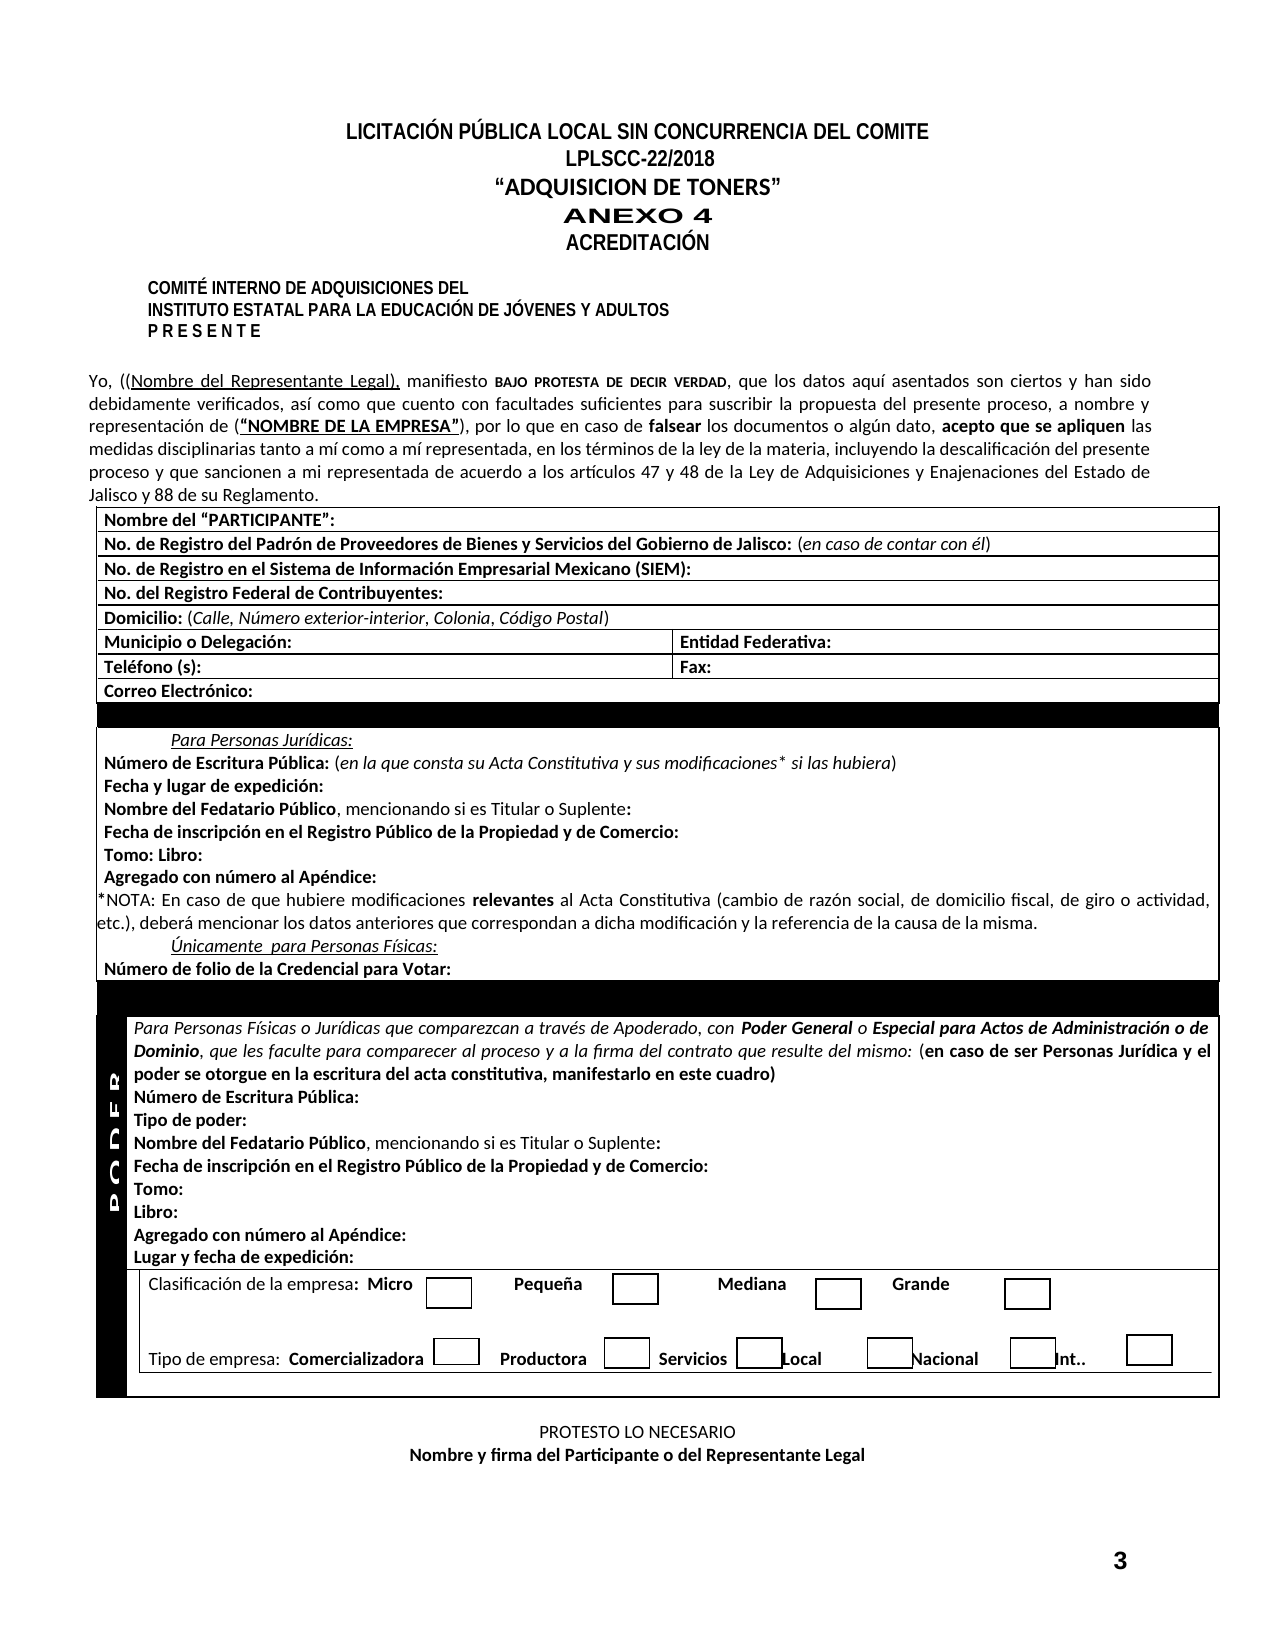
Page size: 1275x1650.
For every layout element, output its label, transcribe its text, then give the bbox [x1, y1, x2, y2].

subtitle Nombre y firma del Participante o del Representante Legal [148, 1444, 1127, 1467]
text PROTESTO LO NECESARIO [148, 1421, 1127, 1444]
table_cell Fax: [673, 655, 1218, 678]
text ANEXO 4 [148, 201, 1127, 228]
subtitle COMITÉ interno DE ADQUISICIONES DEL [148, 277, 1127, 299]
subtitle instituto ESTATAL PARA LA EDUCACIÓN DE JÓVENES Y ADULTOS [148, 299, 1127, 320]
table_cell Teléfono (s): [97, 654, 672, 678]
table_cell [97, 981, 1219, 1015]
table_cell Para Personas Físicas o Jurídicas que comparezcan a través de Apoderado, con Poder General o Especial para Actos de Administración o de Dominio, que les faculte para comparecer al proceso y a la firma del contrato que resulte del mismo: (en caso de ser Personas Jurídica y el poder se otorgue en la escritura del acta constitutiva, manifestarlo en este cuadro) Número de Escritura Pública: Tipo de poder: Nombre del Fedatario Público, mencionando si es Titular o Suplente: Fecha de inscripción en el Registro Público de la Propiedad y de Comercio: Tomo: Libro: Agregado con número al Apéndice: Lugar y fecha de expedición: [127, 1017, 1218, 1269]
table_cell Clasificación de la empresa: Micro Pequeña Mediana Grande Tipo de empresa: Comercializadora Productora Servicios Local Nacional Int.. [127, 1270, 1218, 1396]
table_cell Entidad Federativa: [673, 630, 1218, 653]
table_cell No. de Registro del Padrón de Proveedores de Bienes y Servicios del Gobierno de Jalisco: (en caso de contar con él) [97, 532, 1218, 555]
table_cell Correo Electrónico: [97, 679, 1218, 702]
table_cell P O D E R [97, 1016, 125, 1269]
table_cell Domicilio: (Calle, Número exterior-interior, Colonia, Código Postal) [97, 605, 1218, 629]
text “ADQUISICION DE TONERS” [148, 171, 1127, 201]
table_cell Municipio o Delegación: [97, 630, 672, 653]
table_cell No. del Registro Federal de Contribuyentes: [97, 581, 1218, 604]
text P R E S E N T E [148, 320, 1127, 342]
table_cell [97, 703, 1219, 727]
text Yo, ((Nombre del Representante Legal), manifiesto bajo protesta de decir verdad, que los datos aquí asentados son ciertos y han sido debidamente verificados, así como que cuento con facultades suficientes para suscribir la propuesta del presente proceso, a nombre y representación de (“NOMBRE DE LA EMPRESA”), por lo que en caso de falsear los documentos o algún dato, acepto que se apliquen las medidas disciplinarias tanto a mí como a mí representada, en los términos de la ley de la materia, incluyendo la descalificación del presente proceso y que sancionen a mi representada de acuerdo a los artículos 47 y 48 de la Ley de Adquisiciones y Enajenaciones del Estado de Jalisco y 88 de su Reglamento. [89, 369, 1152, 506]
text LICITACIÓN PÚBLICA LOCAL SIN CONCURRENCIA DEL COMITE [148, 118, 1127, 144]
table_cell Para Personas Jurídicas: Número de Escritura Pública: (en la que consta su Acta Constitutiva y sus modificaciones* si las hubiera) Fecha y lugar de expedición: Nombre del Fedatario Público, mencionando si es Titular o Suplente: Fecha de inscripción en el Registro Público de la Propiedad y de Comercio: Tomo: Libro: Agregado con número al Apéndice: *NOTA: En caso de que hubiere modificaciones relevantes al Acta Constitutiva (cambio de razón social, de domicilio fiscal, de giro o actividad, etc.), deberá mencionar los datos anteriores que correspondan a dicha modificación y la referencia de la causa de la misma. Únicamente para Personas Físicas: Número de folio de la Credencial para Votar: [97, 728, 1218, 980]
table_header Nombre del “PARTICIPANTE”: [97, 508, 1218, 531]
text ACREDITACIÓN [148, 228, 1127, 256]
text LPLSCC-22/2018 [148, 144, 1127, 171]
table_cell No. de Registro en el Sistema de Información Empresarial Mexicano (SIEM): [97, 556, 1218, 580]
table_cell [97, 1270, 125, 1396]
